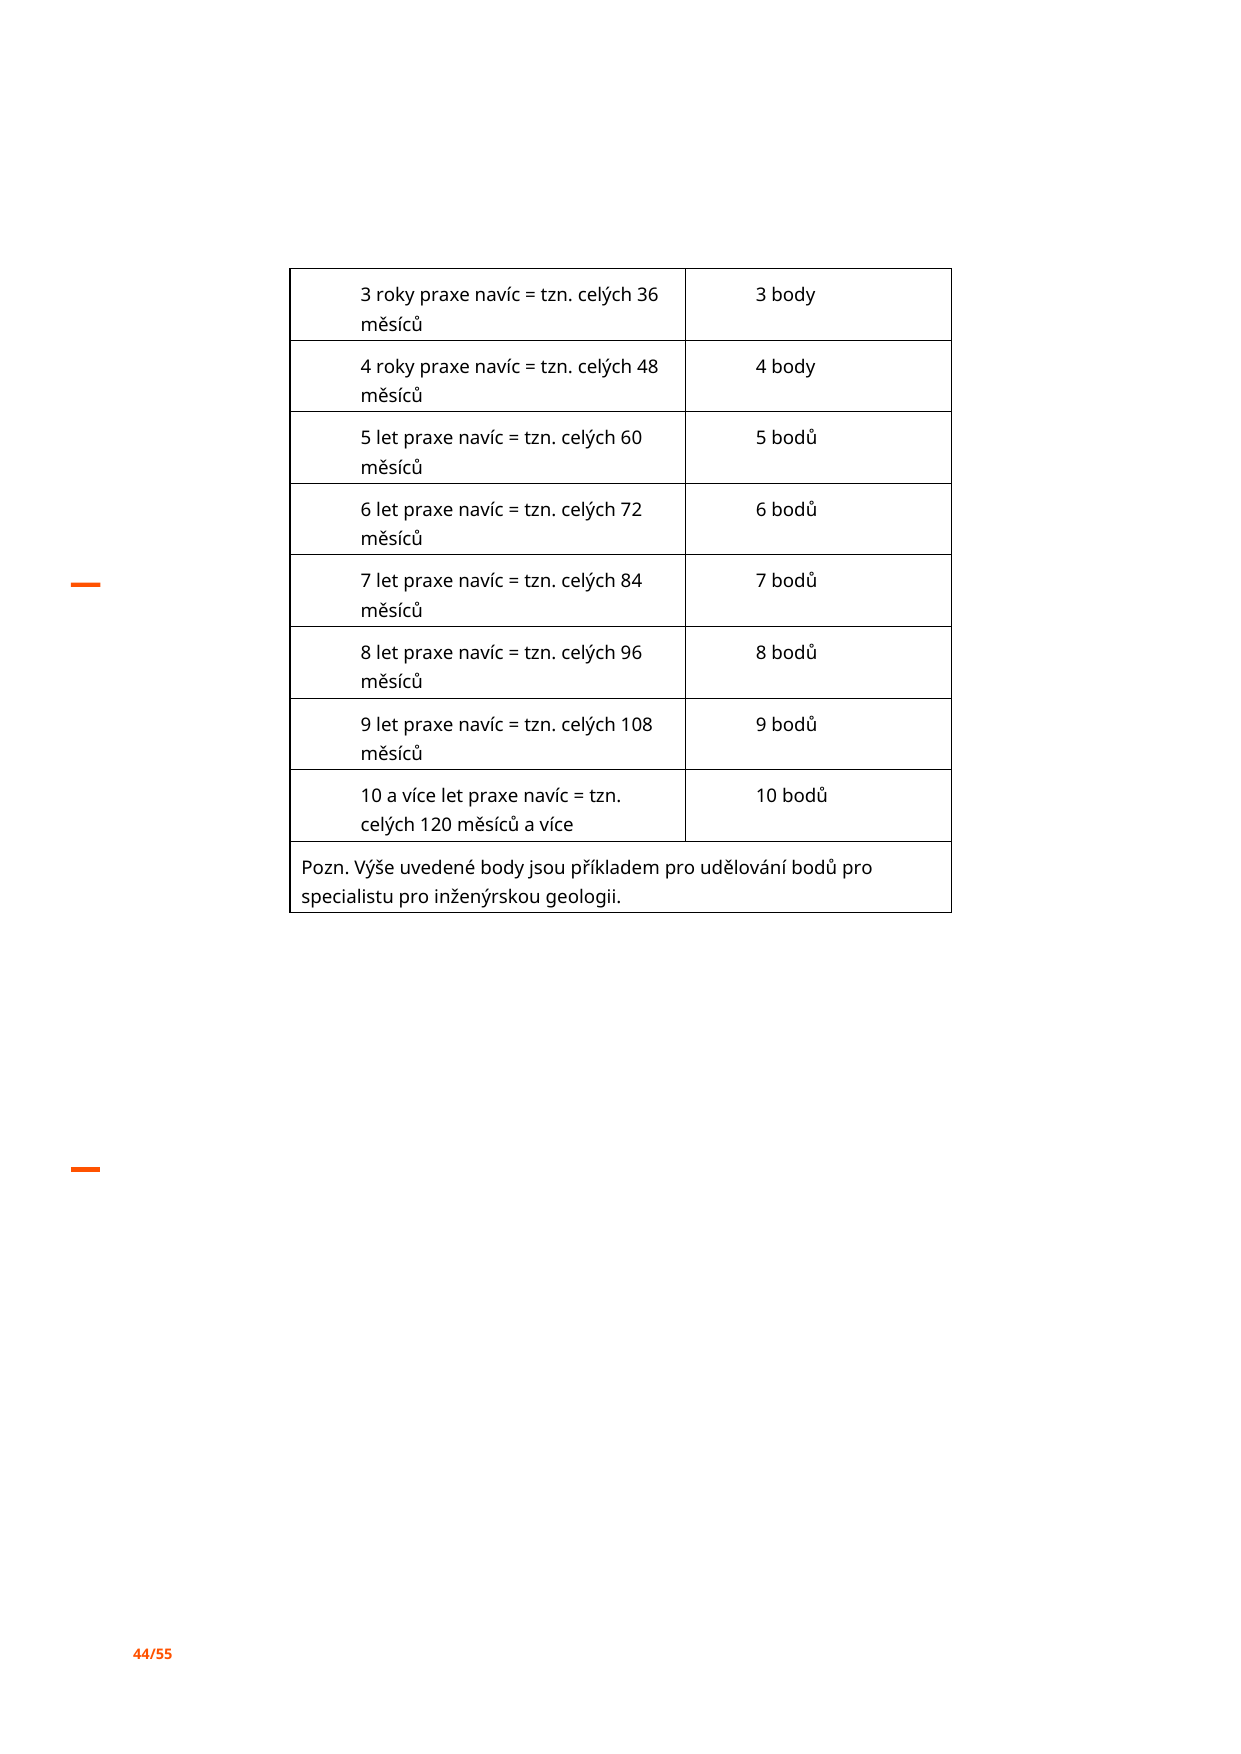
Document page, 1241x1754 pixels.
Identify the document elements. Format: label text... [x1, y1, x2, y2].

table_cell 6 let praxe navíc = tzn. celých 72 měsíců [291, 484, 685, 554]
table_cell 7 let praxe navíc = tzn. celých 84 měsíců [291, 555, 685, 626]
table_cell Pozn. Výše uvedené body jsou příkladem pro udělování bodů pro specialistu pro inženýrskou geologii. [291, 842, 951, 912]
table_cell 9 let praxe navíc = tzn. celých 108 měsíců [291, 699, 685, 769]
table_cell 3 roky praxe navíc = tzn. celých 36 měsíců [291, 269, 685, 339]
table_cell 8 let praxe navíc = tzn. celých 96 měsíců [291, 627, 685, 697]
table_cell 9 bodů [686, 699, 951, 769]
table_cell 8 bodů [686, 627, 951, 697]
table_cell 4 roky praxe navíc = tzn. celých 48 měsíců [291, 341, 685, 411]
table_cell 3 body [686, 269, 951, 339]
table_cell 5 let praxe navíc = tzn. celých 60 měsíců [291, 412, 685, 483]
table_cell 10 bodů [686, 770, 951, 841]
table_cell 4 body [686, 341, 951, 411]
table_cell 6 bodů [686, 484, 951, 554]
table_cell 7 bodů [686, 555, 951, 626]
table_cell 10 a více let praxe navíc = tzn. celých 120 měsíců a více [291, 770, 685, 841]
table_cell 5 bodů [686, 412, 951, 483]
